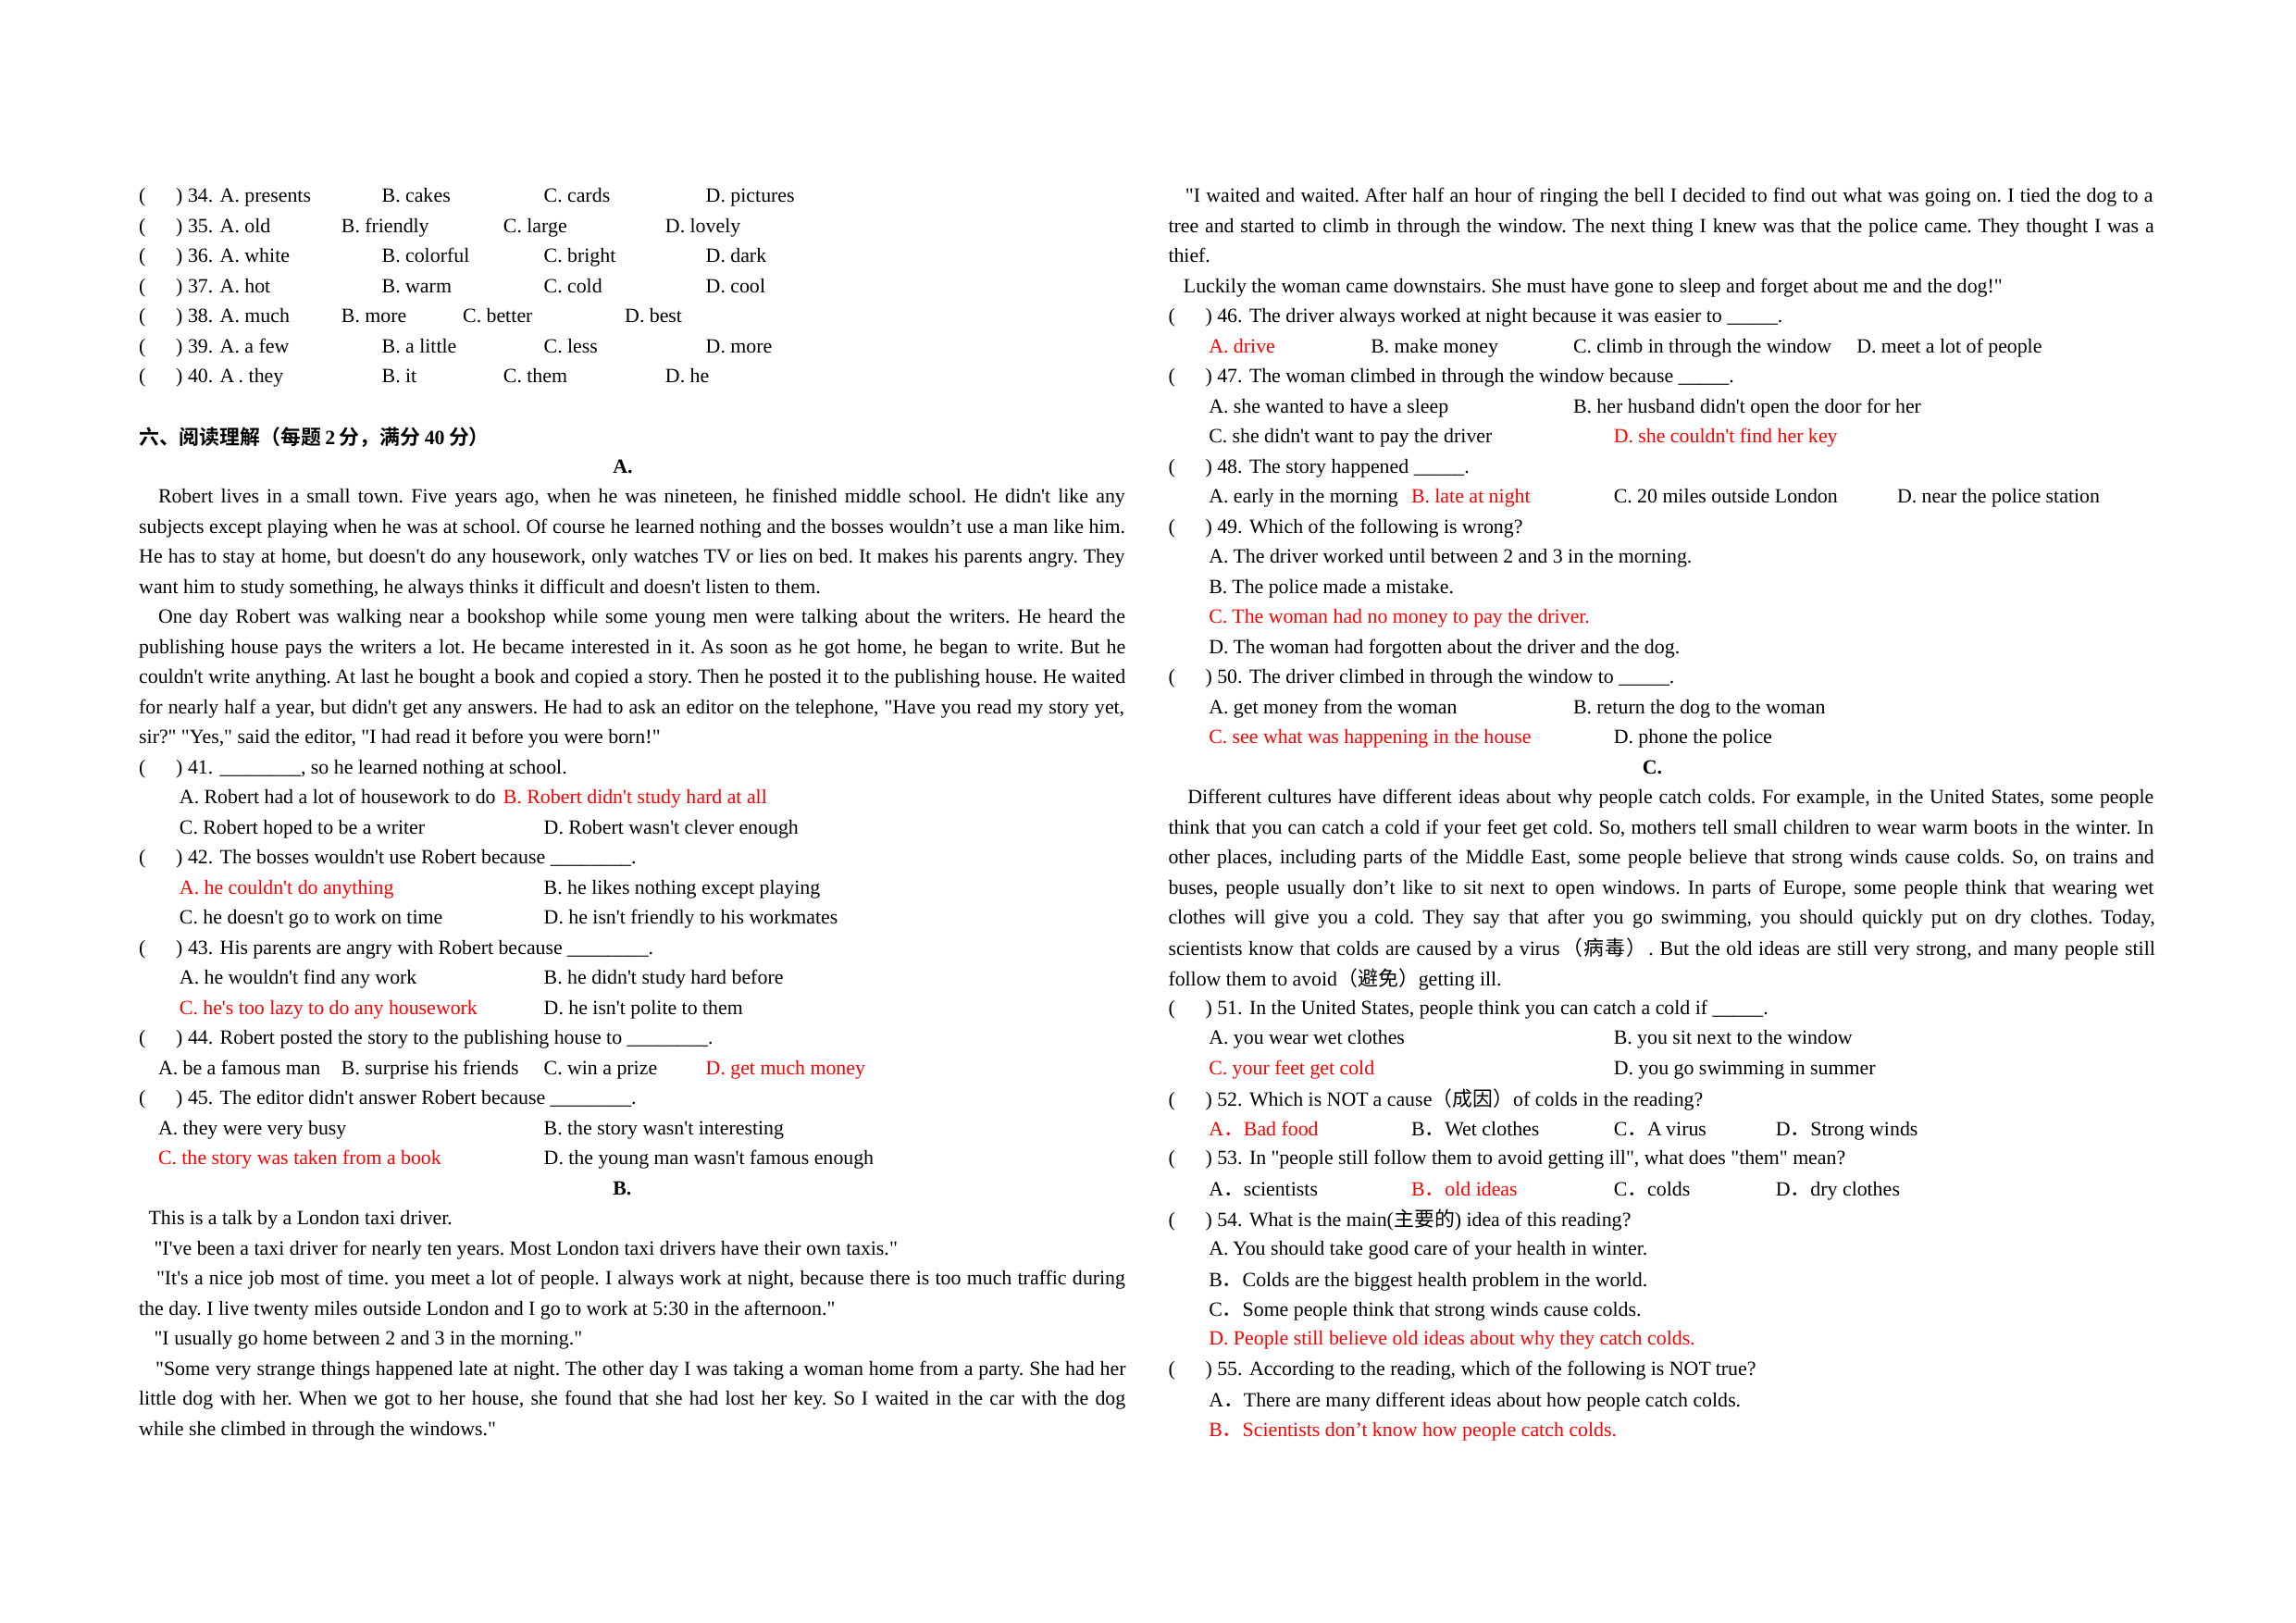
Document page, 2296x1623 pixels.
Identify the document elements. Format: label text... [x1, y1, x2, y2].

text C. he's too lazy to do any housework D. he isn't polite to them [139, 992, 1127, 1022]
list Robert posted the story to the publishing house to ________. [139, 1022, 1127, 1052]
list ________, so he learned nothing at school. [139, 751, 1127, 781]
text D. People still believe old ideas about why they catch colds. [1168, 1322, 2156, 1353]
text A. he couldn't do anything B. he likes nothing except playing [139, 872, 1127, 901]
text Different cultures have different ideas about why people catch colds. For example, in the United States, some people think that you can catch a cold if your feet get cold. So, mothers tell small children to wear warm boots in the winter. In other places, including parts of the Middle East, some people believe that strong winds cause colds. So, on trains and buses, people usually don’t like to sit next to open windows. In parts of Europe, some people think that wearing wet clothes will give you a cold. They say that after you go swimming, you should quickly put on dry clothes. Today, scientists know that colds are caused by a virus（病毒）. But the old ideas are still very strong, and many people still follow them to avoid（避免）getting ill. [1168, 781, 2156, 992]
list Which of the following is wrong? [1168, 511, 2156, 540]
text A. The driver worked until between 2 and 3 in the morning. [1168, 540, 2156, 571]
list The bosses wouldn't use Robert because ________. [139, 841, 1127, 872]
text Robert lives in a small town. Five years ago, when he was nineteen, he finished middle school. He didn't like any subjects except playing when he was at school. Of course he learned nothing and the bosses wouldn’t use a man like him. He has to stay at home, but doesn't do any housework, only watches TV or lies on bed. It makes his parents angry. They want him to study something, he always thinks it difficult and doesn't listen to them. [139, 480, 1127, 601]
text A. she wanted to have a sleep B. her husband didn't open the door for her [1168, 390, 2156, 420]
text A. he wouldn't find any work B. he didn't study hard before [139, 961, 1127, 992]
text A. drive B. make money C. climb in through the window D. meet a lot of people [1168, 330, 2156, 360]
text C. The woman had no money to pay the driver. [1168, 601, 2156, 631]
text C. she didn't want to pay the driver D. she couldn't find her key [1168, 420, 2156, 451]
text D. The woman had forgotten about the driver and the dog. [1168, 631, 2156, 661]
text C．Some people think that strong winds cause colds. [1168, 1293, 2156, 1322]
list A. old B. friendly C. large D. lovely [139, 210, 1127, 240]
text B．Colds are the biggest health problem in the world. [1168, 1262, 2156, 1293]
text "Some very strange things happened late at night. The other day I was taking a woman home from a party. She had her little dog with her. When we got to her house, she found that she had lost her key. So I waited in the car with the dog while she climbed in through the windows." [139, 1353, 1127, 1443]
list His parents are angry with Robert because ________. [139, 932, 1127, 961]
text C. see what was happening in the house D. phone the police [1168, 721, 2156, 751]
text Luckily the woman came downstairs. She must have gone to sleep and forget about me and the dog!" [1168, 270, 2156, 300]
text This is a talk by a London taxi driver. [139, 1202, 1127, 1233]
list A. presents B. cakes C. cards D. pictures [139, 180, 1127, 210]
list A. white B. colorful C. bright D. dark [139, 240, 1127, 270]
list The driver climbed in through the window to _____. [1168, 661, 2156, 691]
text A. be a famous man B. surprise his friends C. win a prize D. get much money [158, 1052, 1127, 1082]
list Which is NOT a cause（成因）of colds in the reading? [1168, 1082, 2156, 1112]
text C. Robert hoped to be a writer D. Robert wasn't clever enough [139, 812, 1127, 841]
list The woman climbed in through the window because _____. [1168, 360, 2156, 390]
text "I waited and waited. After half an hour of ringing the bell I decided to find out what was going on. I tied the dog to a tree and started to climb in through the window. The next thing I knew was that the police came. They thought I was a thief. [1168, 180, 2156, 270]
text A．There are many different ideas about how people catch colds. [1168, 1382, 2156, 1413]
list The driver always worked at night because it was easier to _____. [1168, 300, 2156, 330]
text One day Robert was walking near a bookshop while some young men were talking about the writers. He heard the publishing house pays the writers a lot. He became interested in it. As soon as he got home, he began to write. But he couldn't write anything. At last he bought a book and copied a story. Then he posted it to the publishing house. He waited for nearly half a year, but didn't get any answers. He had to ask an editor on the telephone, "Have you read my story yet, sir?" "Yes," said the editor, "I had read it before you were born!" [139, 601, 1127, 751]
text "It's a nice job most of time. you meet a lot of people. I always work at night, because there is too much traffic during the day. I live twenty miles outside London and I go to work at 5:30 in the afternoon." [139, 1262, 1127, 1322]
text A. get money from the woman B. return the dog to the woman [1168, 691, 2156, 721]
text B．Scientists don’t know how people catch colds. [1168, 1413, 2156, 1443]
text A. they were very busy B. the story wasn't interesting [158, 1112, 1127, 1142]
list The editor didn't answer Robert because ________. [139, 1082, 1127, 1112]
text A. Robert had a lot of housework to do B. Robert didn't study hard at all [139, 781, 1127, 812]
text "I usually go home between 2 and 3 in the morning." [139, 1322, 1127, 1353]
text A．scientists B．old ideas C．colds D．dry clothes [1168, 1172, 2156, 1202]
list According to the reading, which of the following is NOT true? [1168, 1353, 2156, 1382]
list A. you wear wet clothes B. you sit next to the window [1209, 1022, 2156, 1052]
text C. the story was taken from a book D. the young man wasn't famous enough [158, 1142, 1127, 1172]
text C. he doesn't go to work on time D. he isn't friendly to his workmates [139, 901, 1127, 932]
text B. The police made a mistake. [1168, 571, 2156, 601]
text "I've been a taxi driver for nearly ten years. Most London taxi drivers have their own taxis." [139, 1233, 1127, 1262]
list 阅读理解（每题2分，满分40分） [139, 420, 1127, 451]
list A. You should take good care of your health in winter. [1209, 1233, 2156, 1262]
list A. hot B. warm C. cold D. cool [139, 270, 1127, 300]
list A . they B. it C. them D. he [139, 360, 1127, 390]
list The story happened _____. [1168, 451, 2156, 480]
text A．Bad food B．Wet clothes C．A virus D．Strong winds [1168, 1112, 2156, 1142]
list What is the main(主要的) idea of this reading? [1168, 1202, 2156, 1233]
list A. a few B. a little C. less D. more [139, 330, 1127, 360]
list C. your feet get cold D. you go swimming in summer [1209, 1052, 2156, 1082]
list A. much B. more C. better D. best [139, 300, 1127, 330]
list In the United States, people think you can catch a cold if _____. [1168, 992, 2156, 1022]
list In "people still follow them to avoid getting ill", what does "them" mean? [1168, 1142, 2156, 1172]
text A. early in the morning B. late at night C. 20 miles outside London D. near the police station [1168, 480, 2156, 511]
